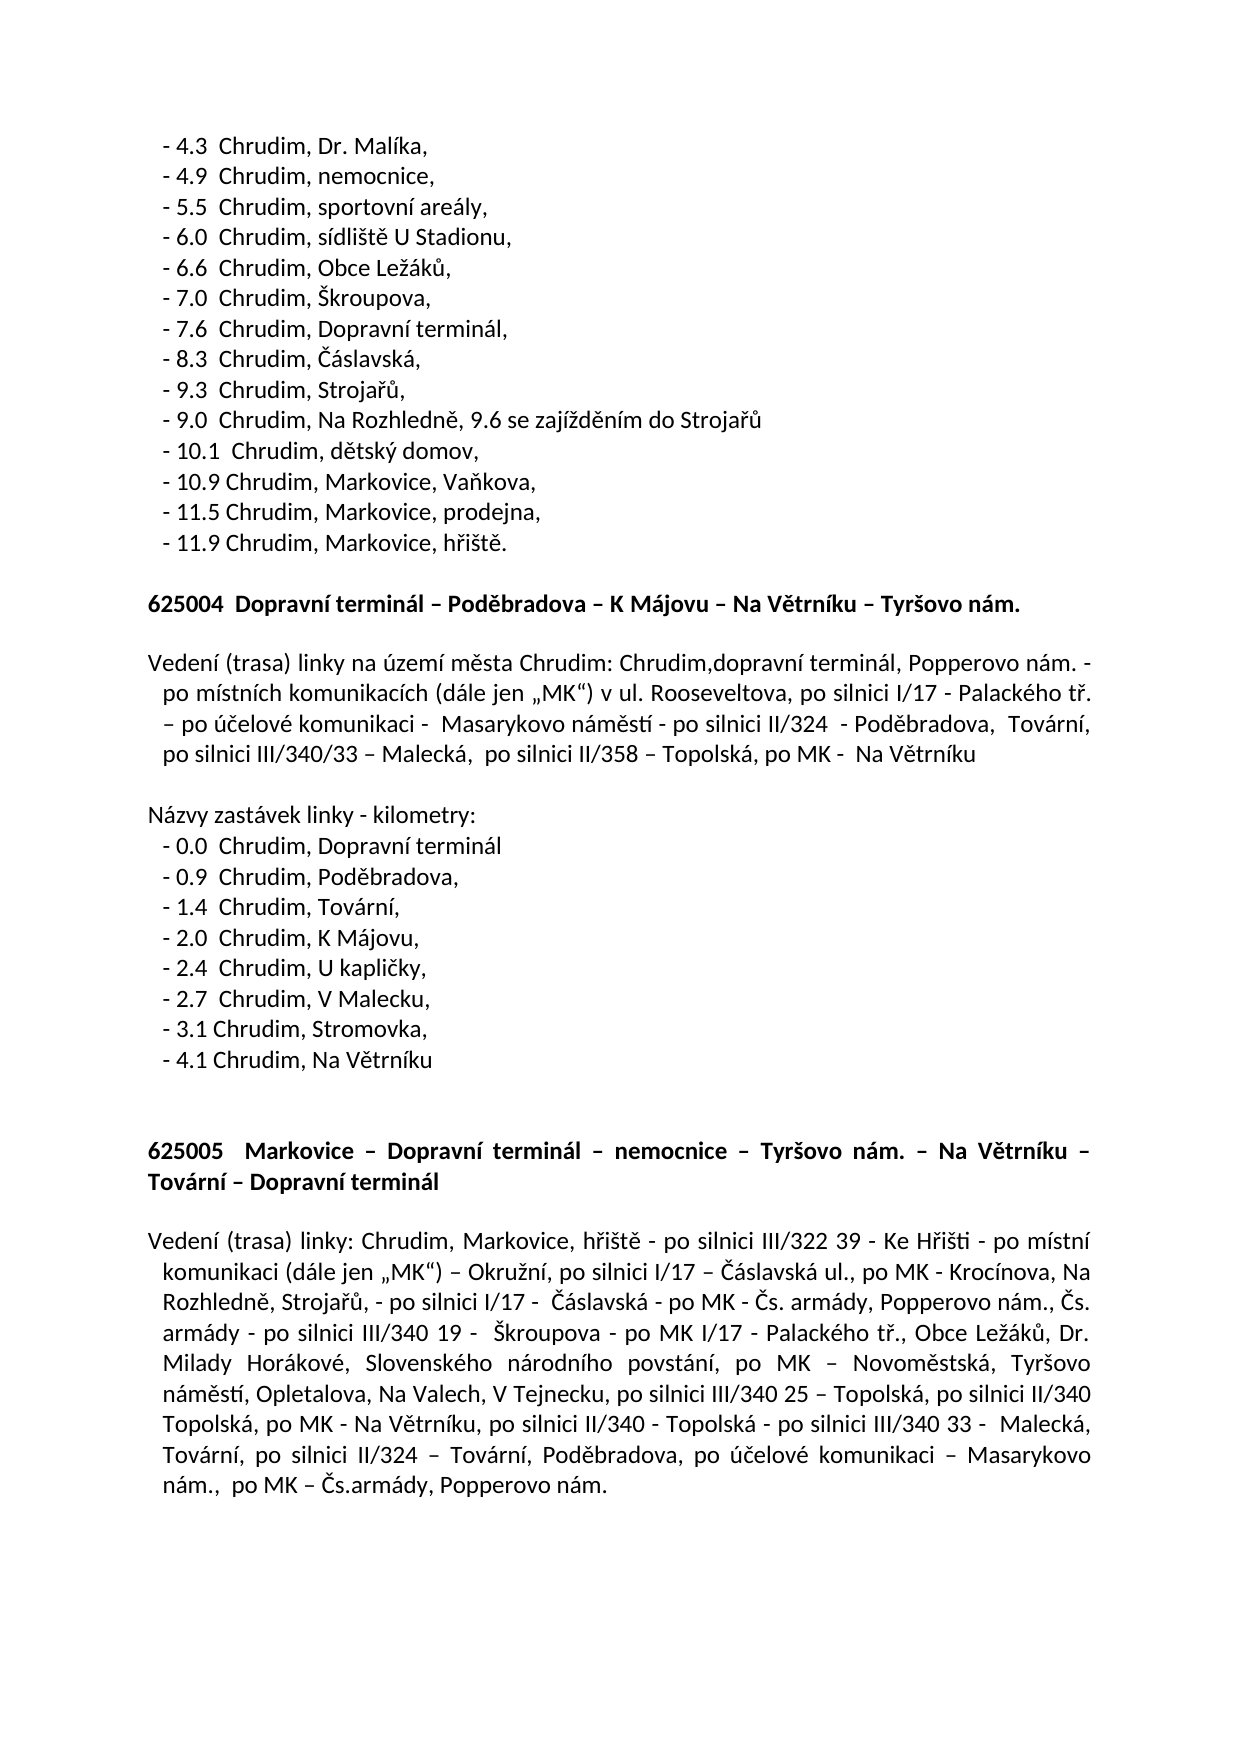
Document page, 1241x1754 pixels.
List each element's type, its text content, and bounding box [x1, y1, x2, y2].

text - 9.3 Chrudim, Strojařů, [162, 374, 1092, 404]
text - 0.0 Chrudim, Dopravní terminál [162, 830, 1092, 861]
text Vedení (trasa) linky: Chrudim, Markovice, hřiště - po silnici III/322 39 - Ke Hřišti - po místní komunikaci (dále jen „MK“) – Okružní, po silnici I/17 – Čáslavská ul., po MK - Krocínova, Na Rozhledně, Strojařů, - po silnici I/17 - Čáslavská - po MK - Čs. armády, Popperovo nám., Čs. armády - po silnici III/340 19 - Škroupova - po MK I/17 - Palackého tř., Obce Ležáků, Dr. Milady Horákové, Slovenského národního povstání, po MK – Novoměstská, Tyršovo náměstí, Opletalova, Na Valech, V Tejnecku, po silnici III/340 25 – Topolská, po silnici II/340 Topolská, po MK - Na Větrníku, po silnici II/340 - Topolská - po silnici III/340 33 - Malecká, Tovární, po silnici II/324 – Tovární, Poděbradova, po účelové komunikaci – Masarykovo nám., po MK – Čs.armády, Popperovo nám. [148, 1225, 1092, 1500]
text - 6.6 Chrudim, Obce Ležáků, [162, 252, 1092, 282]
text - 3.1 Chrudim, Stromovka, [162, 1013, 1092, 1044]
text - 4.9 Chrudim, nemocnice, [162, 160, 1092, 191]
text - 2.7 Chrudim, V Malecku, [162, 983, 1092, 1013]
text - 4.3 Chrudim, Dr. Malíka, [162, 130, 1092, 160]
text - 2.0 Chrudim, K Májovu, [162, 922, 1092, 952]
text Názvy zastávek linky - kilometry: [148, 799, 1092, 830]
text - 6.0 Chrudim, sídliště U Stadionu, [162, 221, 1092, 252]
text - 10.9 Chrudim, Markovice, Vaňkova, [162, 466, 1092, 496]
text - 0.9 Chrudim, Poděbradova, [162, 861, 1092, 891]
text - 8.3 Chrudim, Čáslavská, [162, 343, 1092, 374]
text 625004 Dopravní terminál – Poděbradova – K Májovu – Na Větrníku – Tyršovo nám. [148, 588, 1092, 618]
text - 1.4 Chrudim, Tovární, [162, 891, 1092, 922]
text 625005 Markovice – Dopravní terminál – nemocnice – Tyršovo nám. – Na Větrníku – Tovární – Dopravní terminál [148, 1135, 1092, 1196]
text - 4.1 Chrudim, Na Větrníku [162, 1044, 1092, 1074]
text - 5.5 Chrudim, sportovní areály, [162, 191, 1092, 221]
text - 11.5 Chrudim, Markovice, prodejna, [162, 496, 1092, 527]
text - 2.4 Chrudim, U kapličky, [162, 952, 1092, 983]
text - 7.6 Chrudim, Dopravní terminál, [162, 313, 1092, 343]
text Vedení (trasa) linky na území města Chrudim: Chrudim,dopravní terminál, Popperovo nám. - po místních komunikacích (dále jen „MK“) v ul. Rooseveltova, po silnici I/17 - Palackého tř. – po účelové komunikaci - Masarykovo náměstí - po silnici II/324 - Poděbradova, Tovární, po silnici III/340/33 – Malecká, po silnici II/358 – Topolská, po MK - Na Větrníku [148, 647, 1092, 769]
text - 9.0 Chrudim, Na Rozhledně, 9.6 se zajížděním do Strojařů [162, 404, 1092, 435]
text - 11.9 Chrudim, Markovice, hřiště. [162, 527, 1092, 557]
text - 7.0 Chrudim, Škroupova, [162, 282, 1092, 313]
text - 10.1 Chrudim, dětský domov, [162, 435, 1092, 466]
